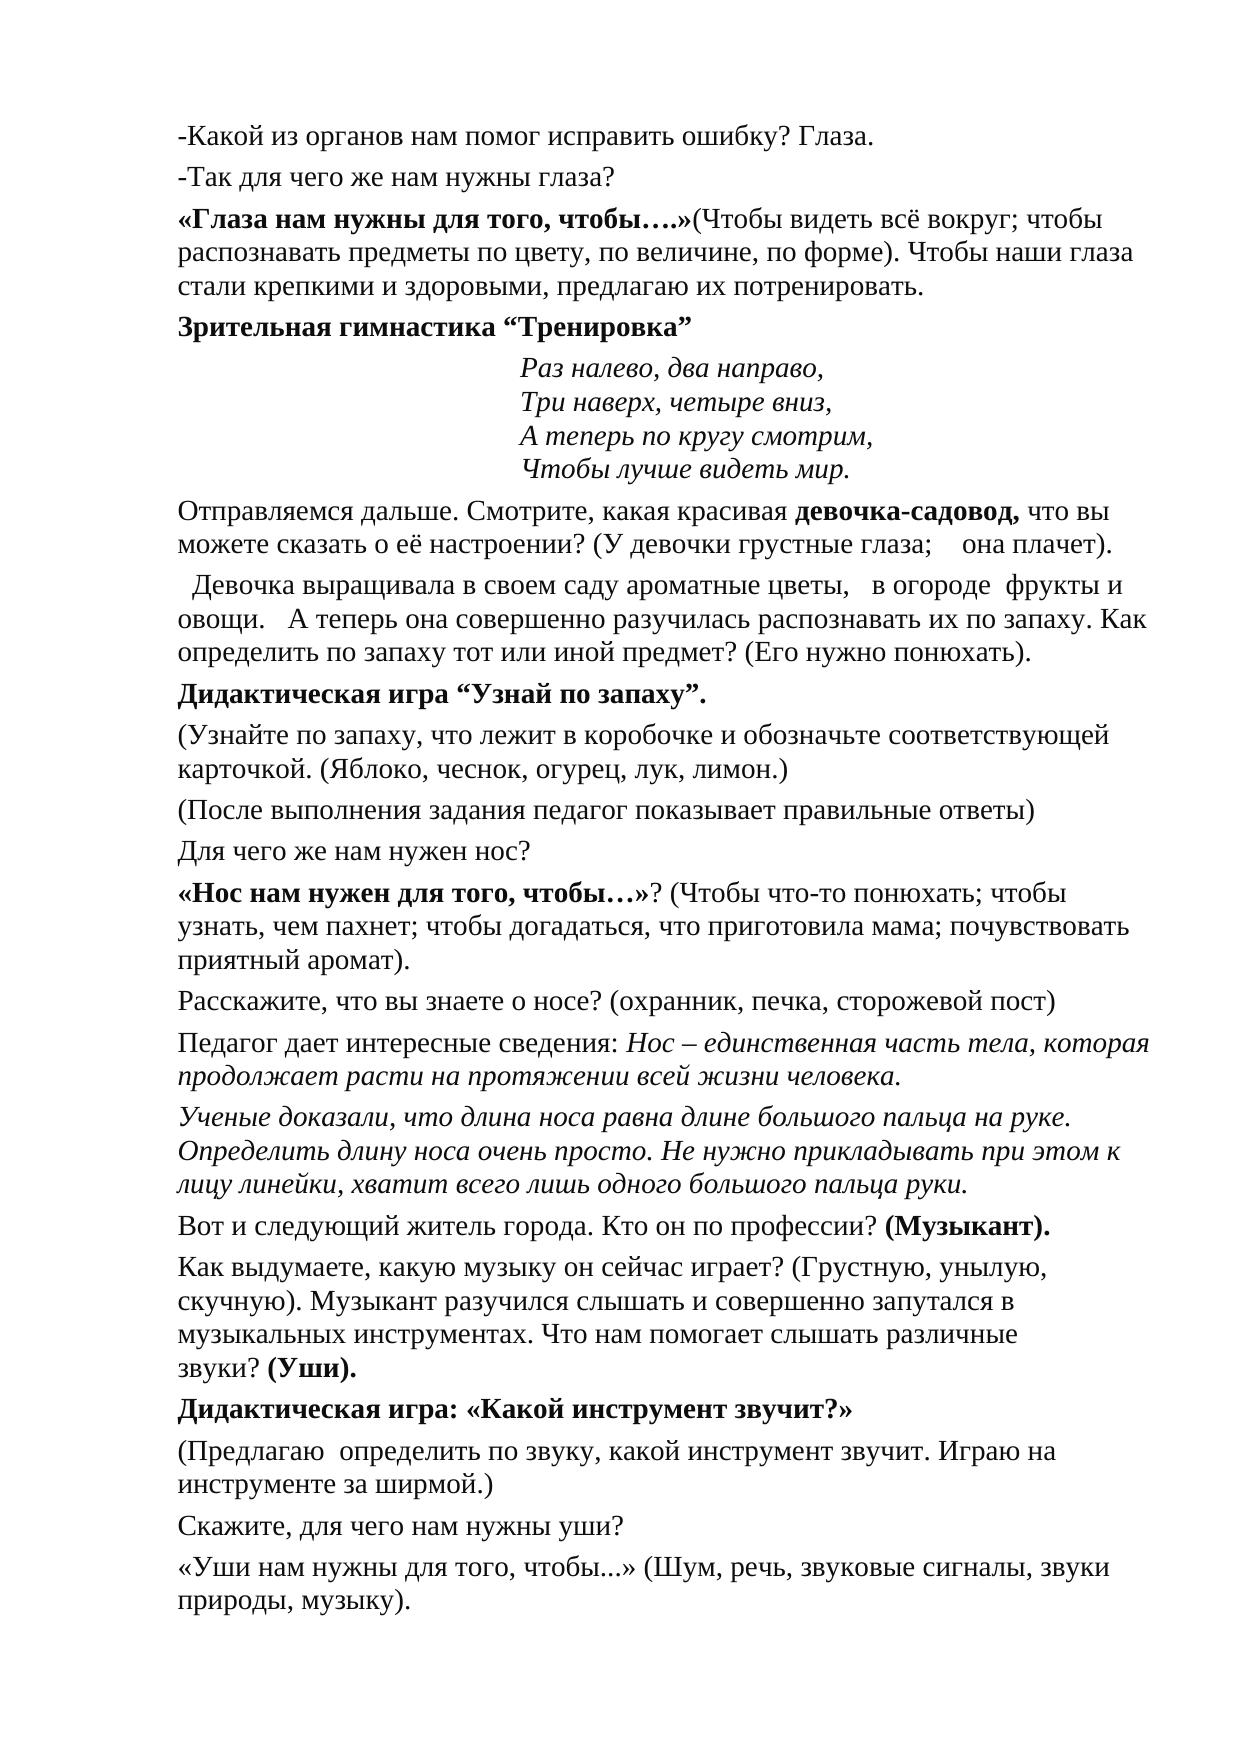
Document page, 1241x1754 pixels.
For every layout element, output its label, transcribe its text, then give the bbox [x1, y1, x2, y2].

text «Нос нам нужен для того, чтобы…»? (Чтобы что-то понюхать; чтобы узнать, чем пахнет; чтобы догадаться, что приготовила мама; почувствовать приятный аромат). [177, 875, 1152, 976]
text (Предлагаю определить по звуку, какой инструмент звучит. Играю на инструменте за ширмой.) [177, 1433, 1152, 1500]
text Педагог дает интересные сведения: Нос – единственная часть тела, которая продолжает расти на протяжении всей жизни человека. [177, 1025, 1152, 1092]
text -Так для чего же нам нужны глаза? [177, 159, 1152, 193]
text Расскажите, что вы знаете о носе? (охранник, печка, сторожевой пост) [177, 983, 1152, 1017]
text Как выдумаете, какую музыку он сейчас играет? (Грустную, унылую, скучную). Музыкант разучился слышать и совершенно запутался в музыкальных инструментах. Что нам помогает слышать различные звуки? (Уши). [177, 1249, 1152, 1383]
text (После выполнения задания педагог показывает правильные ответы) [177, 792, 1152, 826]
text Дидактическая игра “Узнай по запаху”. [177, 676, 1152, 709]
text Девочка выращивала в своем саду ароматные цветы, в огороде фрукты и овощи. А теперь она совершенно разучилась распознавать их по запаху. Как определить по запаху тот или иной предмет? (Его нужно понюхать). [177, 567, 1152, 668]
text Скажите, для чего нам нужны уши? [177, 1508, 1152, 1541]
text (Узнайте по запаху, что лежит в коробочке и обозначьте соответствующей карточкой. (Яблоко, чеснок, огурец, лук, лимон.) [177, 717, 1152, 784]
text Вот и следующий житель города. Кто он по профессии? (Музыкант). [177, 1208, 1152, 1242]
text «Глаза нам нужны для того, чтобы….»(Чтобы видеть всё вокруг; чтобы распознавать предметы по цвету, по величине, по форме). Чтобы наши глаза стали крепкими и здоровыми, предлагаю их потренировать. [177, 201, 1152, 301]
text «Уши нам нужны для того, чтобы...» (Шум, речь, звуковые сигналы, звуки природы, музыку). [177, 1549, 1152, 1616]
text -Какой из органов нам помог исправить ошибку? Глаза. [177, 118, 1152, 152]
text Раз налево, два направо, Три наверх, четыре вниз, А теперь по кругу смотрим, Чтобы лучше видеть мир. [177, 351, 1152, 485]
text Дидактическая игра: «Какой инструмент звучит?» [177, 1391, 1152, 1425]
text Зрительная гимнастика “Тренировка” [177, 309, 1152, 343]
text Отправляемся дальше. Смотрите, какая красивая девочка-садовод, что вы можете сказать о её настроении? (У девочки грустные глаза; она плачет). [177, 493, 1152, 560]
text Ученые доказали, что длина носа равна длине большого пальца на руке. Определить длину носа очень просто. Не нужно прикладывать при этом к лицу линейки, хватит всего лишь одного большого пальца руки. [177, 1099, 1152, 1200]
text Для чего же нам нужен нос? [177, 833, 1152, 867]
